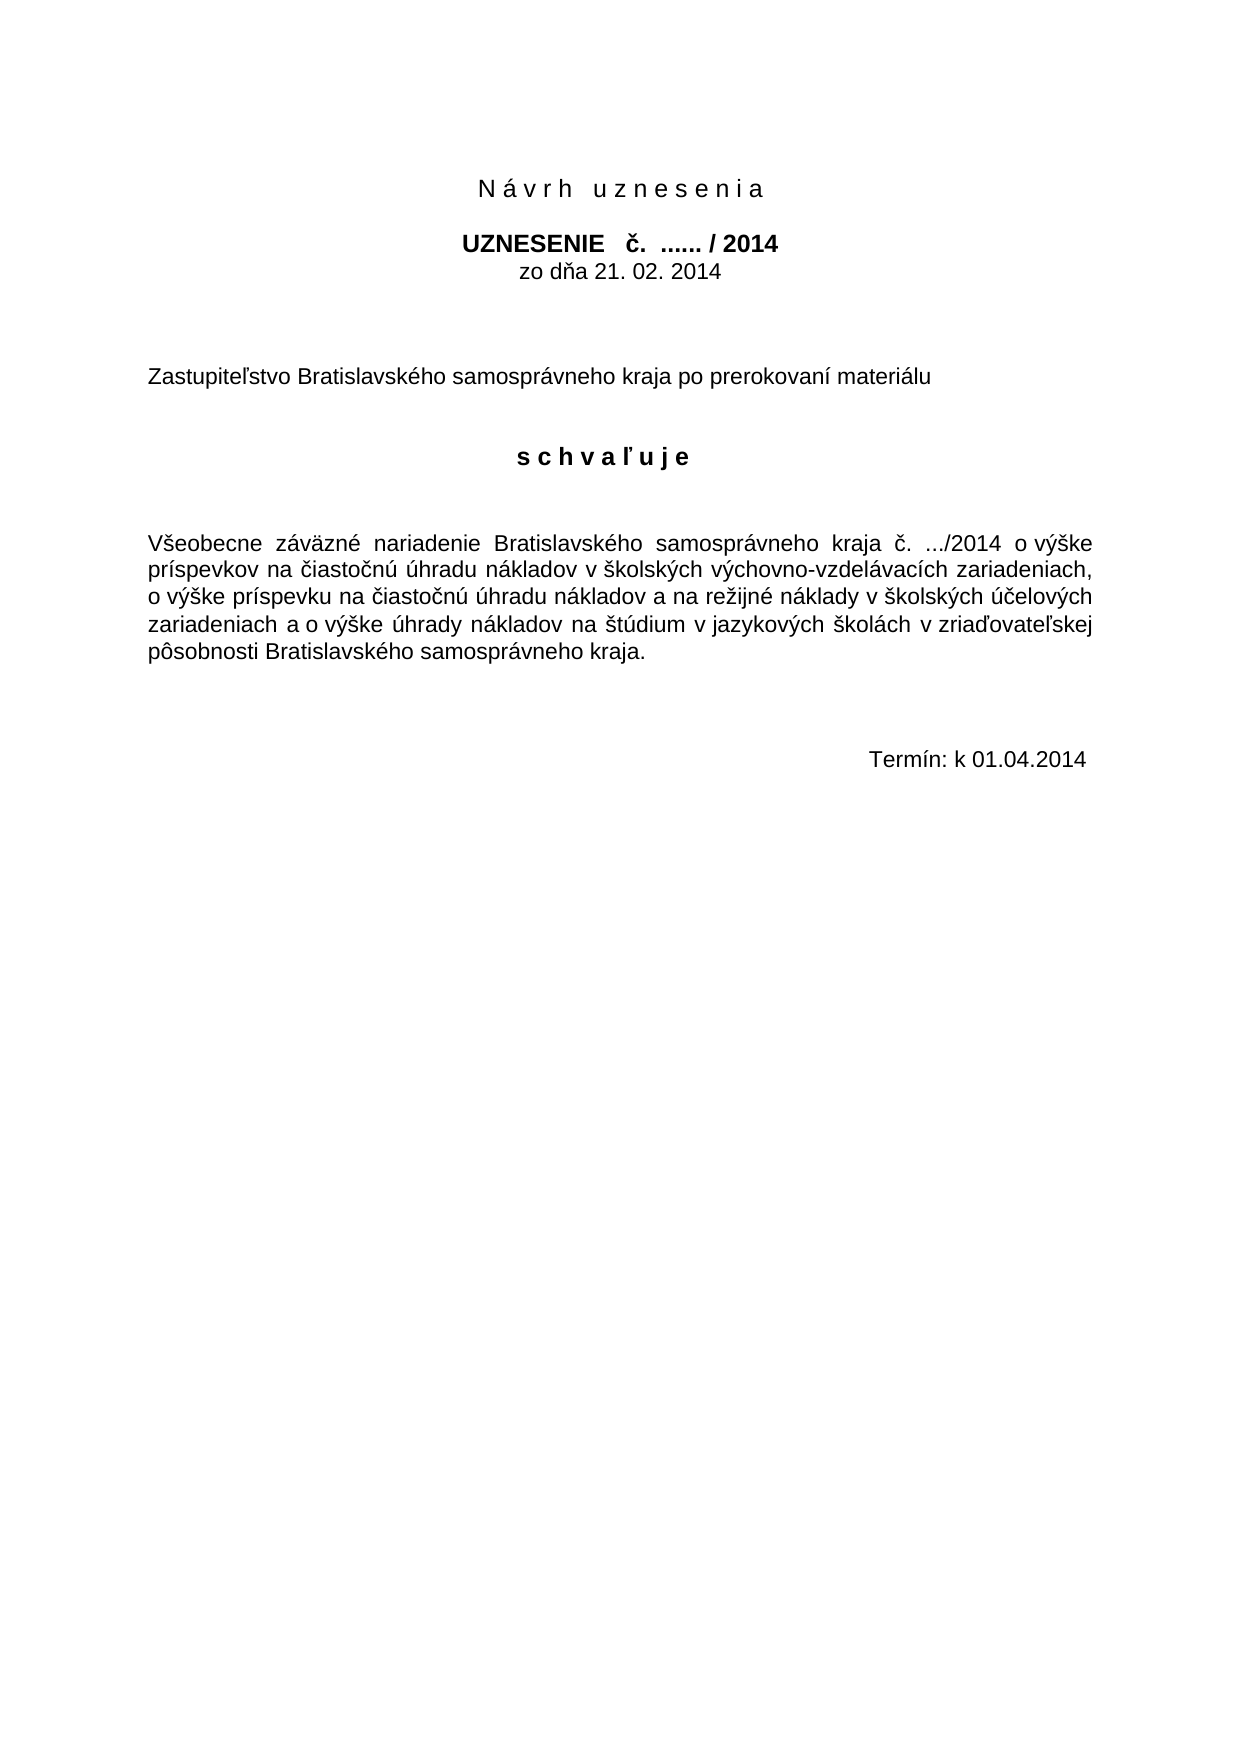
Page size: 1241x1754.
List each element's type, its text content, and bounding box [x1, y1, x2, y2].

subtitle s c h v a ľ u j e [443, 442, 1093, 471]
text Zastupiteľstvo Bratislavského samosprávneho kraja po prerokovaní materiálu [148, 363, 1093, 389]
text UZNESENIE č. ...... / 2014 [148, 229, 1093, 258]
text Termín: k 01.04.2014 [148, 746, 1093, 772]
text zo dňa 21. 02. 2014 [148, 258, 1093, 284]
text Všeobecne záväzné nariadenie Bratislavského samosprávneho kraja č. .../2014 o výške príspevkov na čiastočnú úhradu nákladov v školských výchovno-vzdelávacích zariadeniach, o výške príspevku na čiastočnú úhradu nákladov a na režijné náklady v školských účelových zariadeniach a o výške úhrady nákladov na štúdium v jazykových školách v zriaďovateľskej pôsobnosti Bratislavského samosprávneho kraja. [148, 530, 1093, 664]
text N á v r h u z n e s e n i a [148, 174, 1093, 203]
